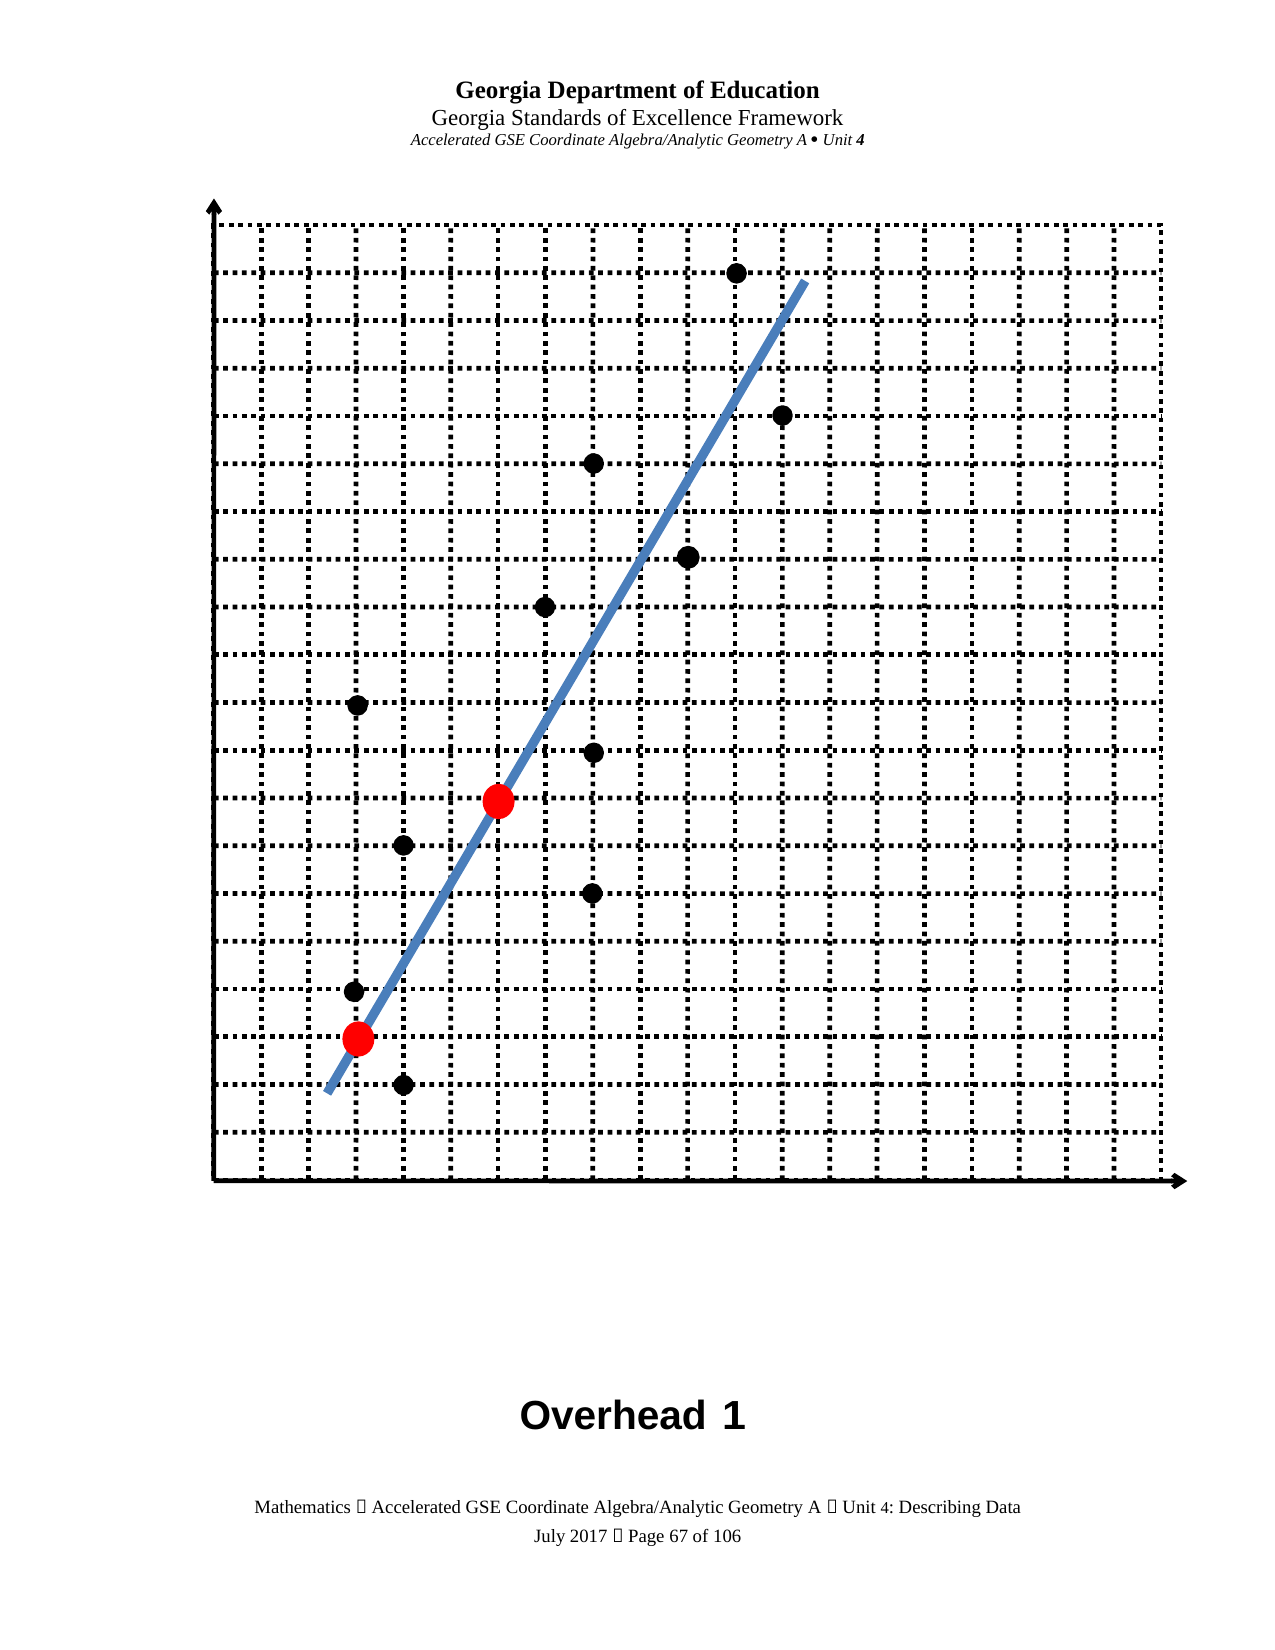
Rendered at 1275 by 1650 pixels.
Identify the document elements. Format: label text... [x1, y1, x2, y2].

text Overhead 1 [139, 1390, 1125, 1438]
